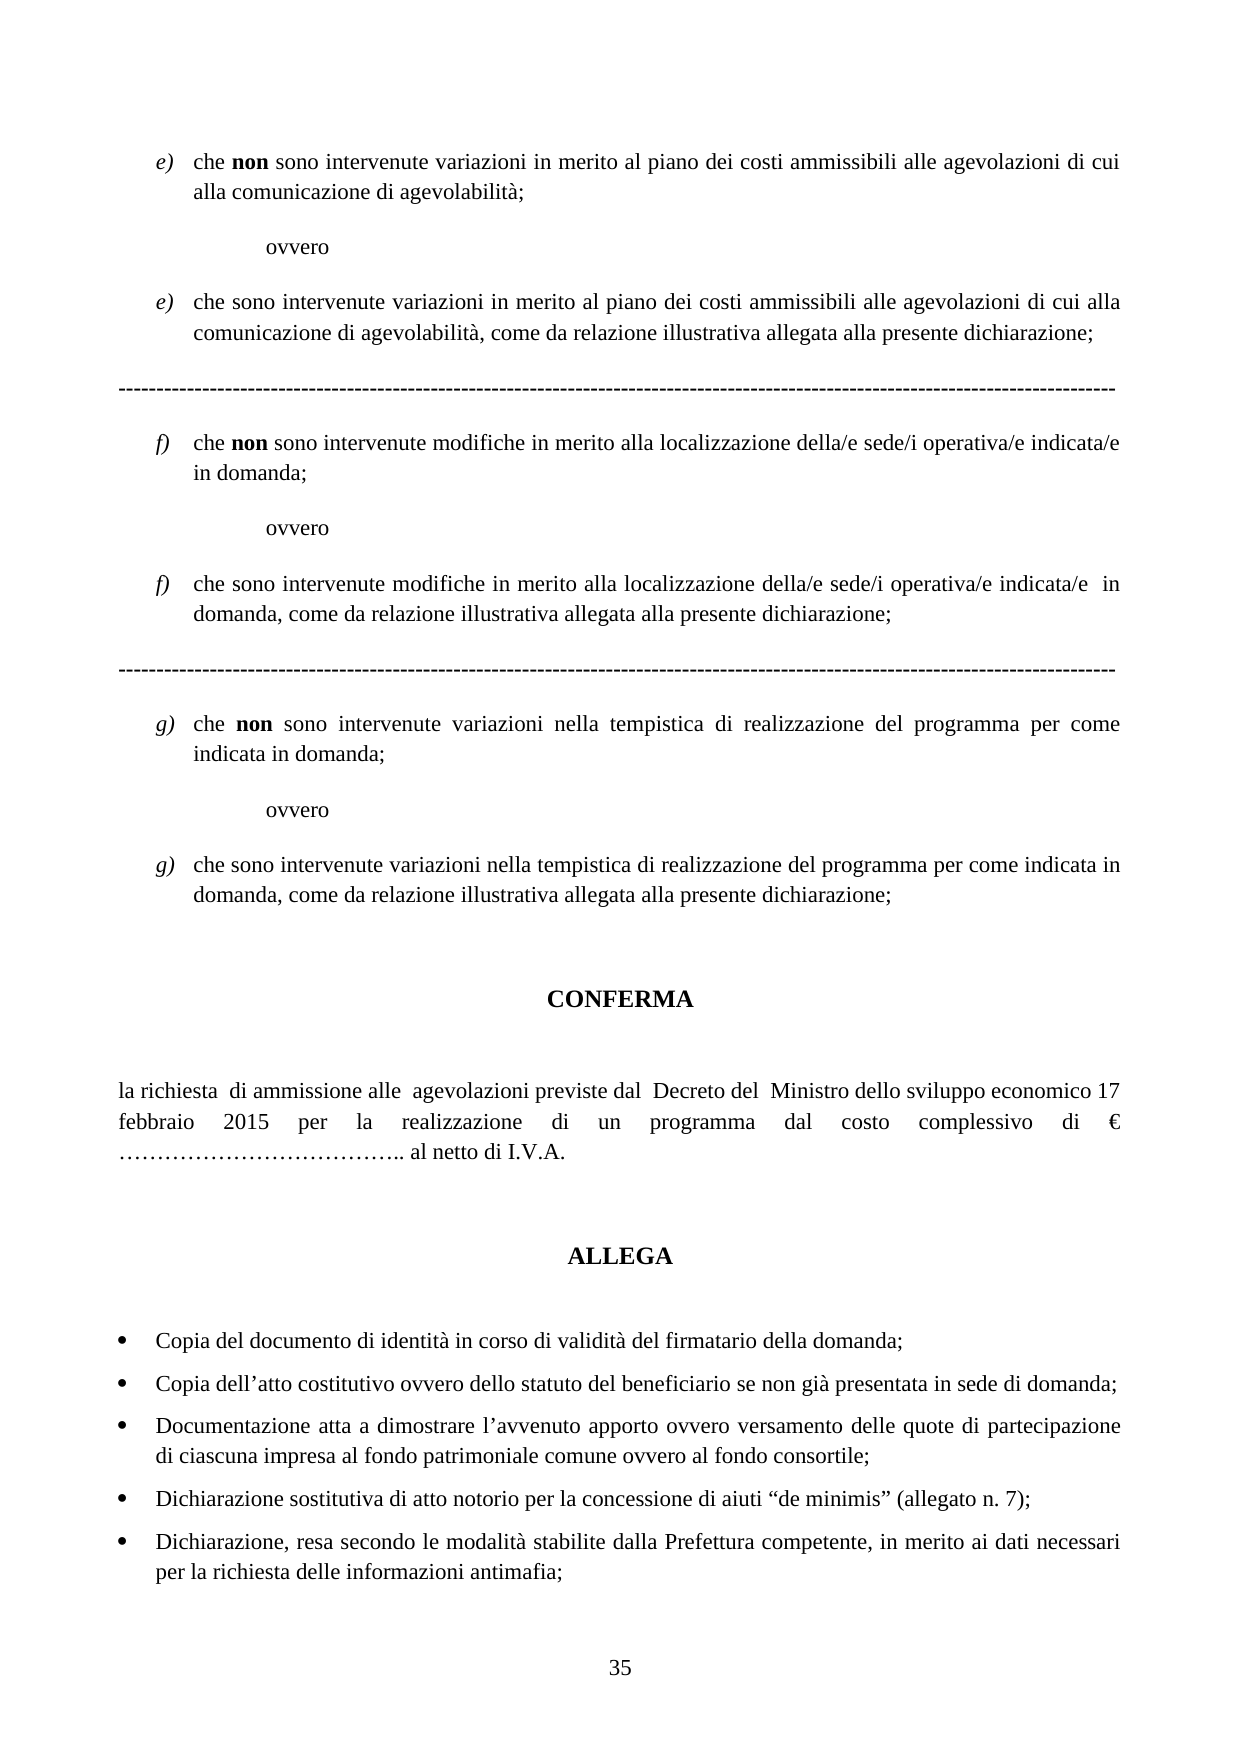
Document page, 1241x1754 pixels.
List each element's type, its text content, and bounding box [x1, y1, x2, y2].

text ----------------------------------------------------------------------------------------------------------------------------------- [118, 655, 1122, 681]
text ovvero [192, 514, 1122, 541]
list che sono intervenute variazioni in merito al piano dei costi ammissibili alle agevolazioni di cui alla comunicazione di agevolabilità, come da relazione illustrativa allegata alla presente dichiarazione; [156, 288, 1122, 345]
text ----------------------------------------------------------------------------------------------------------------------------------- [118, 374, 1122, 400]
text la richiesta di ammissione alle agevolazioni previste dal Decreto del Ministro dello sviluppo economico 17 febbraio 2015 per la realizzazione di un programma dal costo complessivo di € ……………………………….. al netto di I.V.A. [118, 1078, 1122, 1164]
list Dichiarazione sostitutiva di atto notorio per la concessione di aiuti “de minimis” (allegato n. 7); [118, 1485, 1122, 1512]
list che non sono intervenute variazioni nella tempistica di realizzazione del programma per come indicata in domanda; [156, 710, 1122, 767]
text ovvero [193, 233, 1122, 259]
text ALLEGA [118, 1241, 1122, 1270]
list Copia dell’atto costitutivo ovvero dello statuto del beneficiario se non già presentata in sede di domanda; [118, 1369, 1122, 1396]
list che sono intervenute variazioni nella tempistica di realizzazione del programma per come indicata in domanda, come da relazione illustrativa allegata alla presente dichiarazione; [156, 851, 1122, 907]
list che sono intervenute modifiche in merito alla localizzazione della/e sede/i operativa/e indicata/e in domanda, come da relazione illustrativa allegata alla presente dichiarazione; [156, 569, 1122, 626]
list Documentazione atta a dimostrare l’avvenuto apporto ovvero versamento delle quote di partecipazione di ciascuna impresa al fondo patrimoniale comune ovvero al fondo consortile; [118, 1412, 1122, 1469]
text ovvero [193, 796, 1122, 822]
text CONFERMA [118, 984, 1122, 1013]
list Dichiarazione, resa secondo le modalità stabilite dalla Prefettura competente, in merito ai dati necessari per la richiesta delle informazioni antimafia; [118, 1528, 1122, 1584]
list che non sono intervenute modifiche in merito alla localizzazione della/e sede/i operativa/e indicata/e in domanda; [156, 429, 1122, 486]
list che non sono intervenute variazioni in merito al piano dei costi ammissibili alle agevolazioni di cui alla comunicazione di agevolabilità; [156, 148, 1122, 204]
list Copia del documento di identità in corso di validità del firmatario della domanda; [118, 1327, 1122, 1353]
